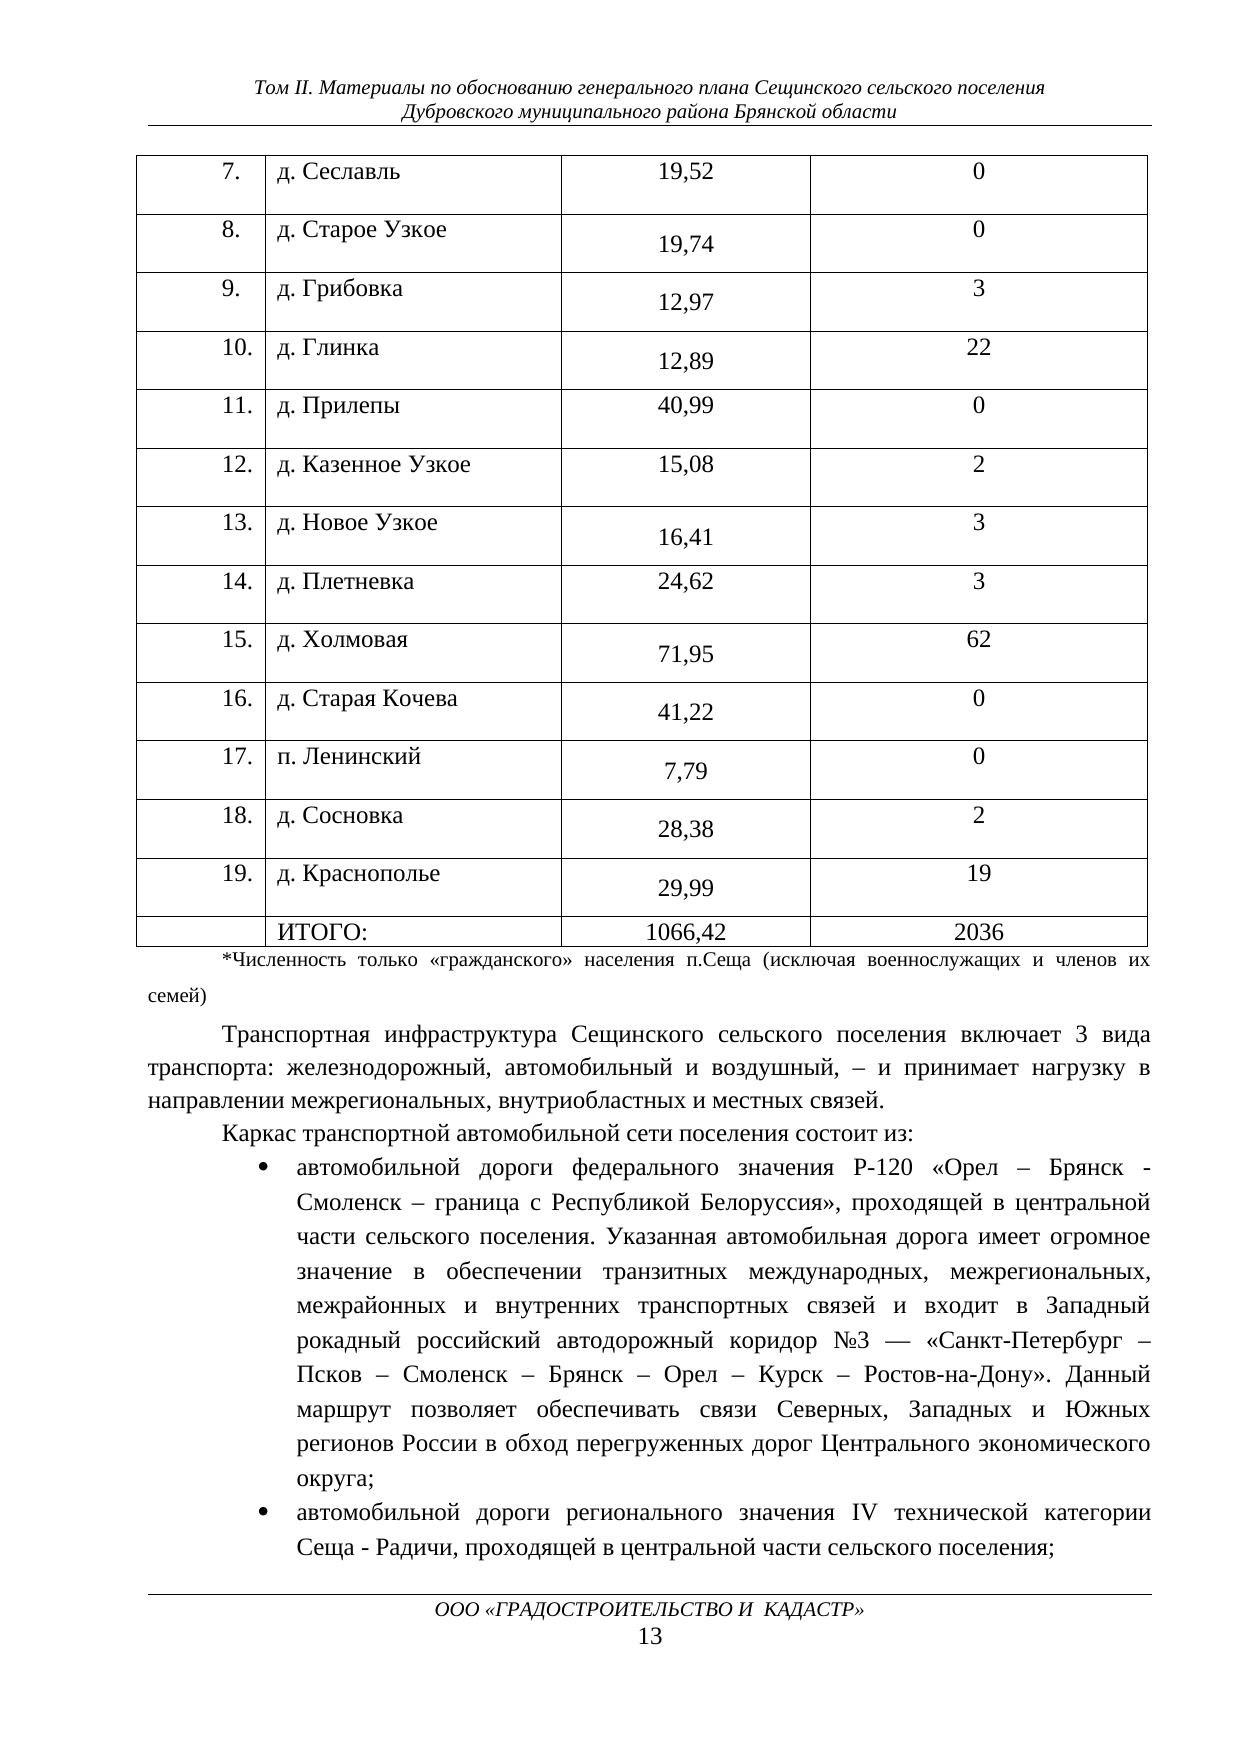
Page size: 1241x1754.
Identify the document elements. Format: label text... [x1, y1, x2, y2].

table_cell 3 [811, 566, 1147, 623]
table_cell [137, 741, 265, 799]
table_cell 0 [811, 390, 1147, 448]
table_cell д. Сосновка [266, 800, 561, 857]
table_cell 7,79 [562, 741, 810, 799]
table_cell [137, 800, 265, 857]
table_cell 40,99 [562, 390, 810, 448]
table_cell [137, 859, 265, 916]
list автомобильной дороги регионального значения IV технической категории Сеща - Радичи, проходящей в центральной части сельского поселения; [259, 1497, 1152, 1561]
table_cell [137, 507, 265, 565]
table_cell 62 [811, 624, 1147, 682]
table_cell 12,89 [562, 332, 810, 389]
table_cell 0 [811, 683, 1147, 740]
table_cell 29,99 [562, 859, 810, 916]
table_cell 0 [811, 156, 1147, 213]
table_cell [137, 566, 265, 623]
table_cell д. Глинка [266, 332, 561, 389]
table_cell д. Казенное Узкое [266, 449, 561, 506]
list автомобильной дороги федерального значения Р-120 «Орел – Брянск -Смоленск – граница с Республикой Белоруссия», проходящей в центральной части сельского поселения. Указанная автомобильная дорога имеет огромное значение в обеспечении транзитных международных, межрегиональных, межрайонных и внутренних транспортных связей и входит в Западный рокадный российский автодорожный коридор №3 — «Санкт-Петербург – Псков – Смоленск – Брянск – Орел – Курск – Ростов-на-Дону». Данный маршрут позволяет обеспечивать связи Северных, Западных и Южных регионов России в обход перегруженных дорог Центрального экономического округа; [259, 1152, 1152, 1492]
table_cell [137, 215, 265, 272]
table_cell д. Сеславль [266, 156, 561, 213]
table_cell 41,22 [562, 683, 810, 740]
table_cell 19,74 [562, 215, 810, 272]
table_cell [137, 917, 265, 946]
table_cell д. Грибовка [266, 273, 561, 331]
table_cell [137, 273, 265, 331]
table_cell 0 [811, 741, 1147, 799]
table_cell [137, 332, 265, 389]
table_cell д. Новое Узкое [266, 507, 561, 565]
table_cell д. Старая Кочева [266, 683, 561, 740]
table_cell [137, 449, 265, 506]
table_cell [137, 624, 265, 682]
table_cell 19,52 [562, 156, 810, 213]
table_cell [137, 156, 265, 213]
table_cell 3 [811, 273, 1147, 331]
table_cell 1066,42 [562, 917, 810, 946]
table_cell д. Краснополье [266, 859, 561, 916]
table_cell [137, 683, 265, 740]
table_cell [137, 390, 265, 448]
table_cell 2036 [811, 917, 1147, 946]
text Транспортная инфраструктура Сещинского сельского поселения включает 3 вида транспорта: железнодорожный, автомобильный и воздушный, – и принимает нагрузку в направлении межрегиональных, внутриобластных и местных связей. [148, 1019, 1152, 1114]
table_cell 71,95 [562, 624, 810, 682]
table_cell 2 [811, 800, 1147, 857]
table_cell д. Прилепы [266, 390, 561, 448]
table_cell 19 [811, 859, 1147, 916]
table_cell 15,08 [562, 449, 810, 506]
text Каркас транспортной автомобильной сети поселения состоит из: [148, 1118, 1152, 1147]
table_cell д. Старое Узкое [266, 215, 561, 272]
table_cell 0 [811, 215, 1147, 272]
table_cell п. Ленинский [266, 741, 561, 799]
table_cell д. Холмовая [266, 624, 561, 682]
table_cell 16,41 [562, 507, 810, 565]
table_cell 24,62 [562, 566, 810, 623]
table_cell 28,38 [562, 800, 810, 857]
table_cell ИТОГО: [266, 917, 561, 946]
table_cell 22 [811, 332, 1147, 389]
table_cell 3 [811, 507, 1147, 565]
table_cell 12,97 [562, 273, 810, 331]
table_cell д. Плетневка [266, 566, 561, 623]
text *Численность только «гражданского» населения п.Сеща (исключая военнослужащих и членов их семей) [148, 947, 1152, 1007]
table_cell 2 [811, 449, 1147, 506]
